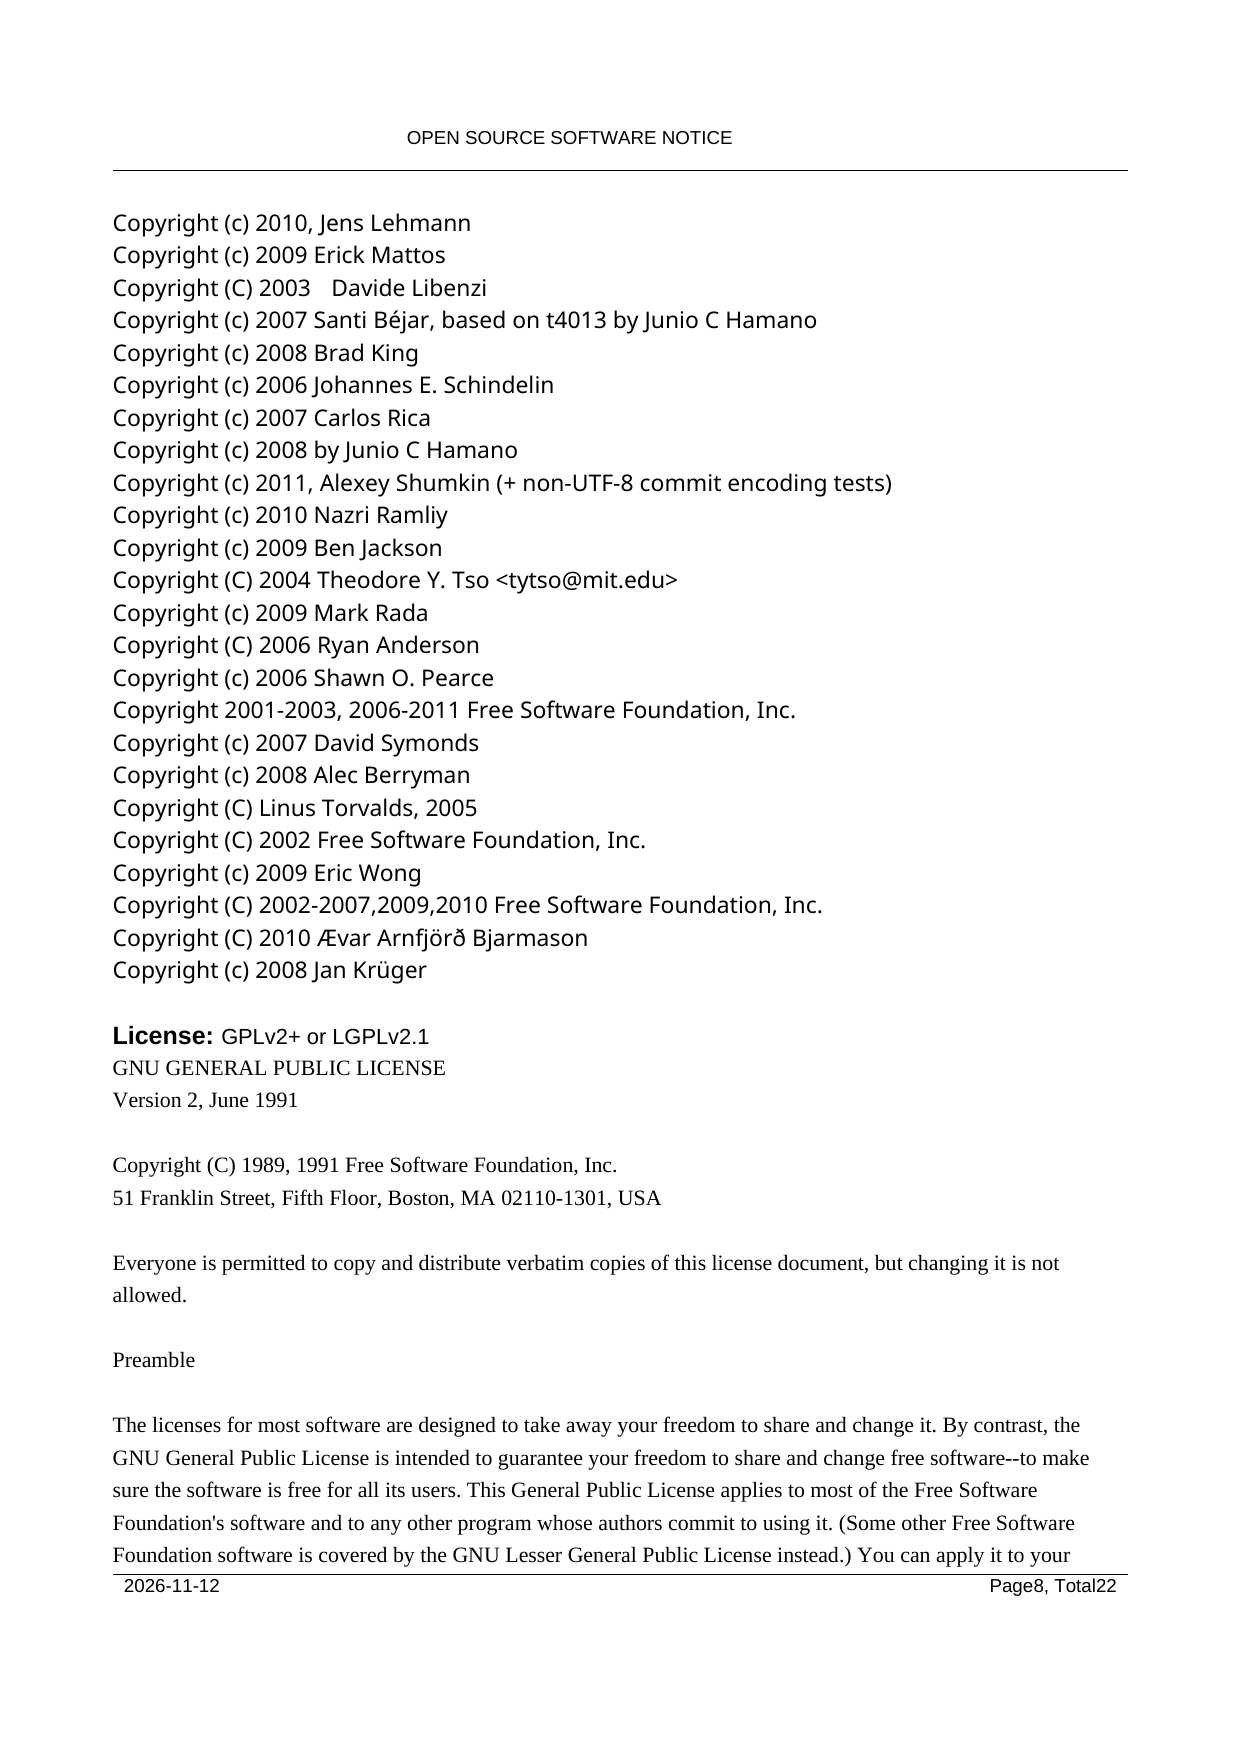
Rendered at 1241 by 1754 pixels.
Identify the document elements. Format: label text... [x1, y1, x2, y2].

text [112, 206, 1128, 1019]
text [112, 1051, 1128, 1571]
text License: GPLv2+ or LGPLv2.1 [112, 1019, 1128, 1051]
